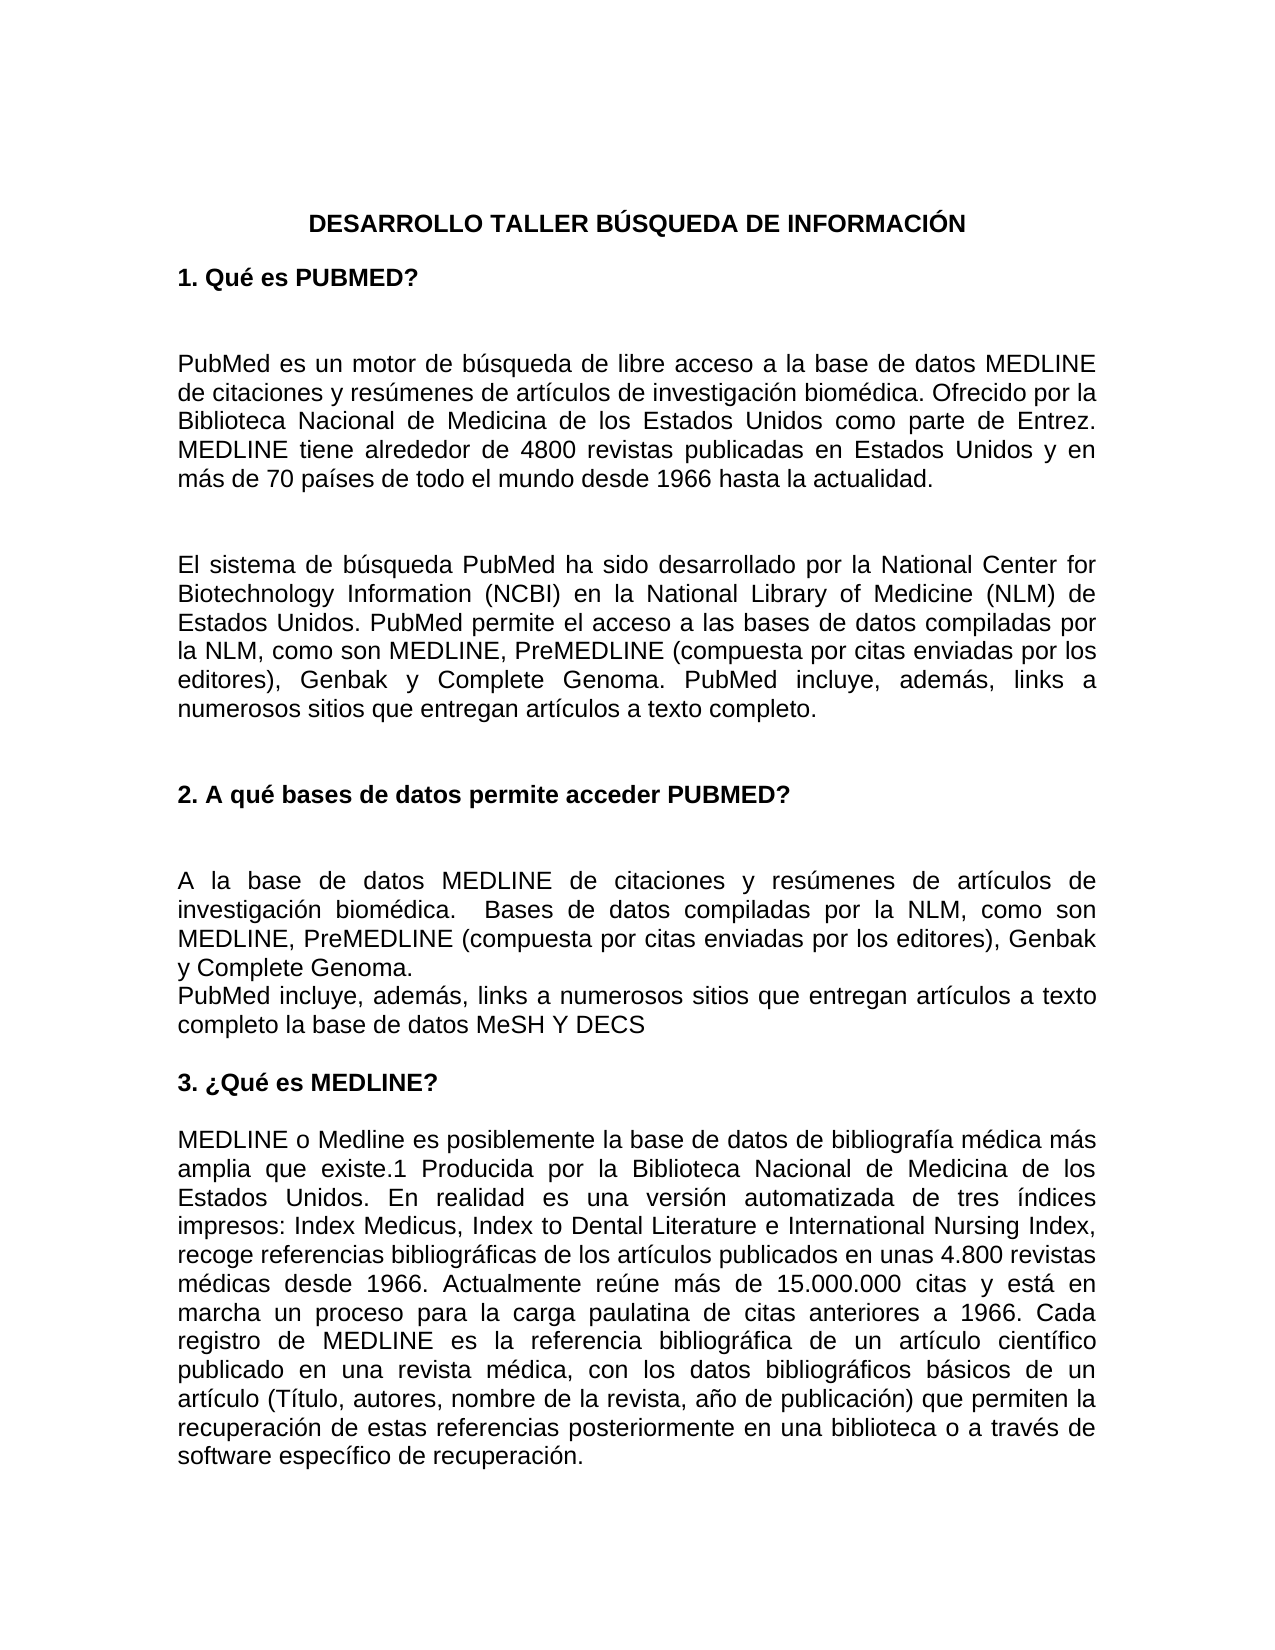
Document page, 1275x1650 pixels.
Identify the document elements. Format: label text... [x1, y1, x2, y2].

text MEDLINE o Medline es posiblemente la base de datos de bibliografía médica más amplia que existe.1 Producida por la Biblioteca Nacional de Medicina de los Estados Unidos. En realidad es una versión automatizada de tres índices impresos: Index Medicus, Index to Dental Literature e International Nursing Index, recoge referencias bibliográficas de los artículos publicados en unas 4.800 revistas médicas desde 1966. Actualmente reúne más de 15.000.000 citas y está en marcha un proceso para la carga paulatina de citas anteriores a 1966. Cada registro de MEDLINE es la referencia bibliográfica de un artículo científico publicado en una revista médica, con los datos bibliográficos básicos de un artículo (Título, autores, nombre de la revista, año de publicación) que permiten la recuperación de estas referencias posteriormente en una biblioteca o a través de software específico de recuperación. [177, 1125, 1098, 1470]
text 3. ¿Qué es MEDLINE? [177, 1067, 1098, 1096]
text DESARROLLO TALLER BÚSQUEDA DE INFORMACIÓN [177, 209, 1098, 237]
text A la base de datos MEDLINE de citaciones y resúmenes de artículos de investigación biomédica. Bases de datos compiladas por la NLM, como son MEDLINE, PreMEDLINE (compuesta por citas enviadas por los editores), Genbak y Complete Genoma. [177, 866, 1098, 981]
text PubMed es un motor de búsqueda de libre acceso a la base de datos MEDLINE de citaciones y resúmenes de artículos de investigación biomédica. Ofrecido por la Biblioteca Nacional de Medicina de los Estados Unidos como parte de Entrez. MEDLINE tiene alrededor de 4800 revistas publicadas en Estados Unidos y en más de 70 países de todo el mundo desde 1966 hasta la actualidad. [177, 349, 1098, 492]
text 2. A qué bases de datos permite acceder PUBMED? [177, 780, 1098, 809]
text PubMed incluye, además, links a numerosos sitios que entregan artículos a texto completo la base de datos MeSH Y DECS [177, 981, 1098, 1039]
text El sistema de búsqueda PubMed ha sido desarrollado por la National Center for Biotechnology Information (NCBI) en la National Library of Medicine (NLM) de Estados Unidos. PubMed permite el acceso a las bases de datos compiladas por la NLM, como son MEDLINE, PreMEDLINE (compuesta por citas enviadas por los editores), Genbak y Complete Genoma. PubMed incluye, además, links a numerosos sitios que entregan artículos a texto completo. [177, 550, 1098, 722]
text 1. Qué es PUBMED? [177, 262, 1098, 291]
